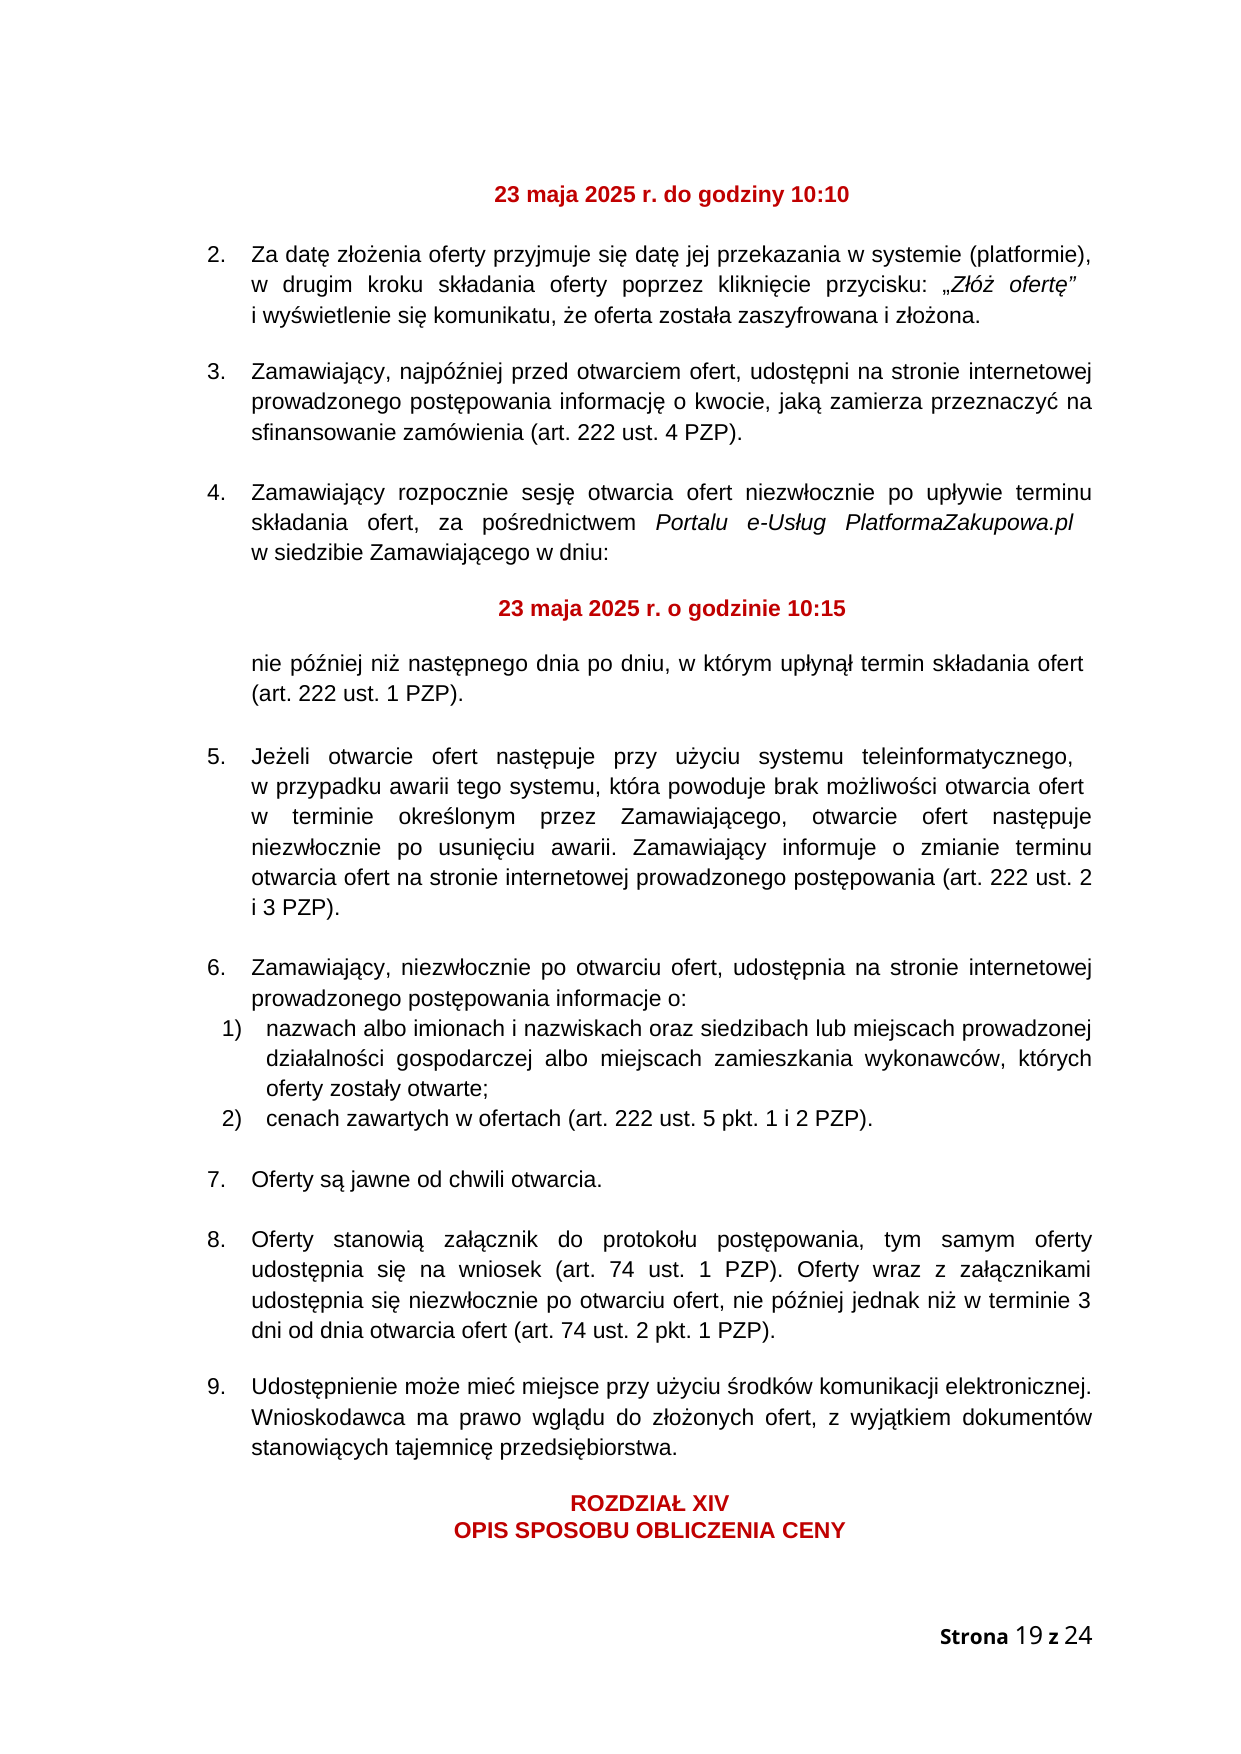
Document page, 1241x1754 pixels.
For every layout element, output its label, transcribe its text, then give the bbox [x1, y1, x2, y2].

title OPIS SPOSOBU OBLICZENIA CENY [207, 1517, 1092, 1543]
list Zamawiający, niezwłocznie po otwarciu ofert, udostępnia na stronie internetowej prowadzonego postępowania informacje o: [207, 954, 1092, 1011]
list Jeżeli otwarcie ofert następuje przy użyciu systemu teleinformatycznego, w przypadku awarii tego systemu, która powoduje brak możliwości otwarcia ofert w terminie określonym przez Zamawiającego, otwarcie ofert następuje niezwłocznie po usunięciu awarii. Zamawiający informuje o zmianie terminu otwarcia ofert na stronie internetowej prowadzonego postępowania (art. 222 ust. 2 i 3 PZP). [207, 743, 1092, 920]
list Oferty stanowią załącznik do protokołu postępowania, tym samym oferty udostępnia się na wniosek (art. 74 ust. 1 PZP). Oferty wraz z załącznikami udostępnia się niezwłocznie po otwarciu ofert, nie później jednak niż w terminie 3 dni od dnia otwarcia ofert (art. 74 ust. 2 pkt. 1 PZP). [207, 1226, 1092, 1343]
list nazwach albo imionach i nazwiskach oraz siedzibach lub miejscach prowadzonej działalności gospodarczej albo miejscach zamieszkania wykonawców, których oferty zostały otwarte; [222, 1015, 1092, 1101]
list Udostępnienie może mieć miejsce przy użyciu środków komunikacji elektronicznej. Wnioskodawca ma prawo wglądu do złożonych ofert, z wyjątkiem dokumentów stanowiących tajemnicę przedsiębiorstwa. [207, 1373, 1092, 1460]
text nie później niż następnego dnia po dniu, w którym upłynął termin składania ofert (art. 222 ust. 1 PZP). [251, 650, 1092, 706]
title ROZDZIAŁ XIV [207, 1490, 1092, 1517]
list Oferty są jawne od chwili otwarcia. [207, 1166, 1092, 1192]
list 23 maja 2025 r. do godziny 10:10 [251, 181, 1092, 207]
list cenach zawartych w ofertach (art. 222 ust. 5 pkt. 1 i 2 PZP). [222, 1105, 1092, 1132]
list Zamawiający, najpóźniej przed otwarciem ofert, udostępni na stronie internetowej prowadzonego postępowania informację o kwocie, jaką zamierza przeznaczyć na sfinansowanie zamówienia (art. 222 ust. 4 PZP). [207, 358, 1092, 445]
list 23 maja 2025 r. o godzinie 10:15 [251, 594, 1092, 621]
list Zamawiający rozpocznie sesję otwarcia ofert niezwłocznie po upływie terminu składania ofert, za pośrednictwem Portalu e-Usług PlatformaZakupowa.pl w siedzibie Zamawiającego w dniu: [207, 479, 1092, 566]
list Za datę złożenia oferty przyjmuje się datę jej przekazania w systemie (platformie), w drugim kroku składania oferty poprzez kliknięcie przycisku: „Złóż ofertę” i wyświetlenie się komunikatu, że oferta została zaszyfrowana i złożona. [207, 241, 1092, 328]
